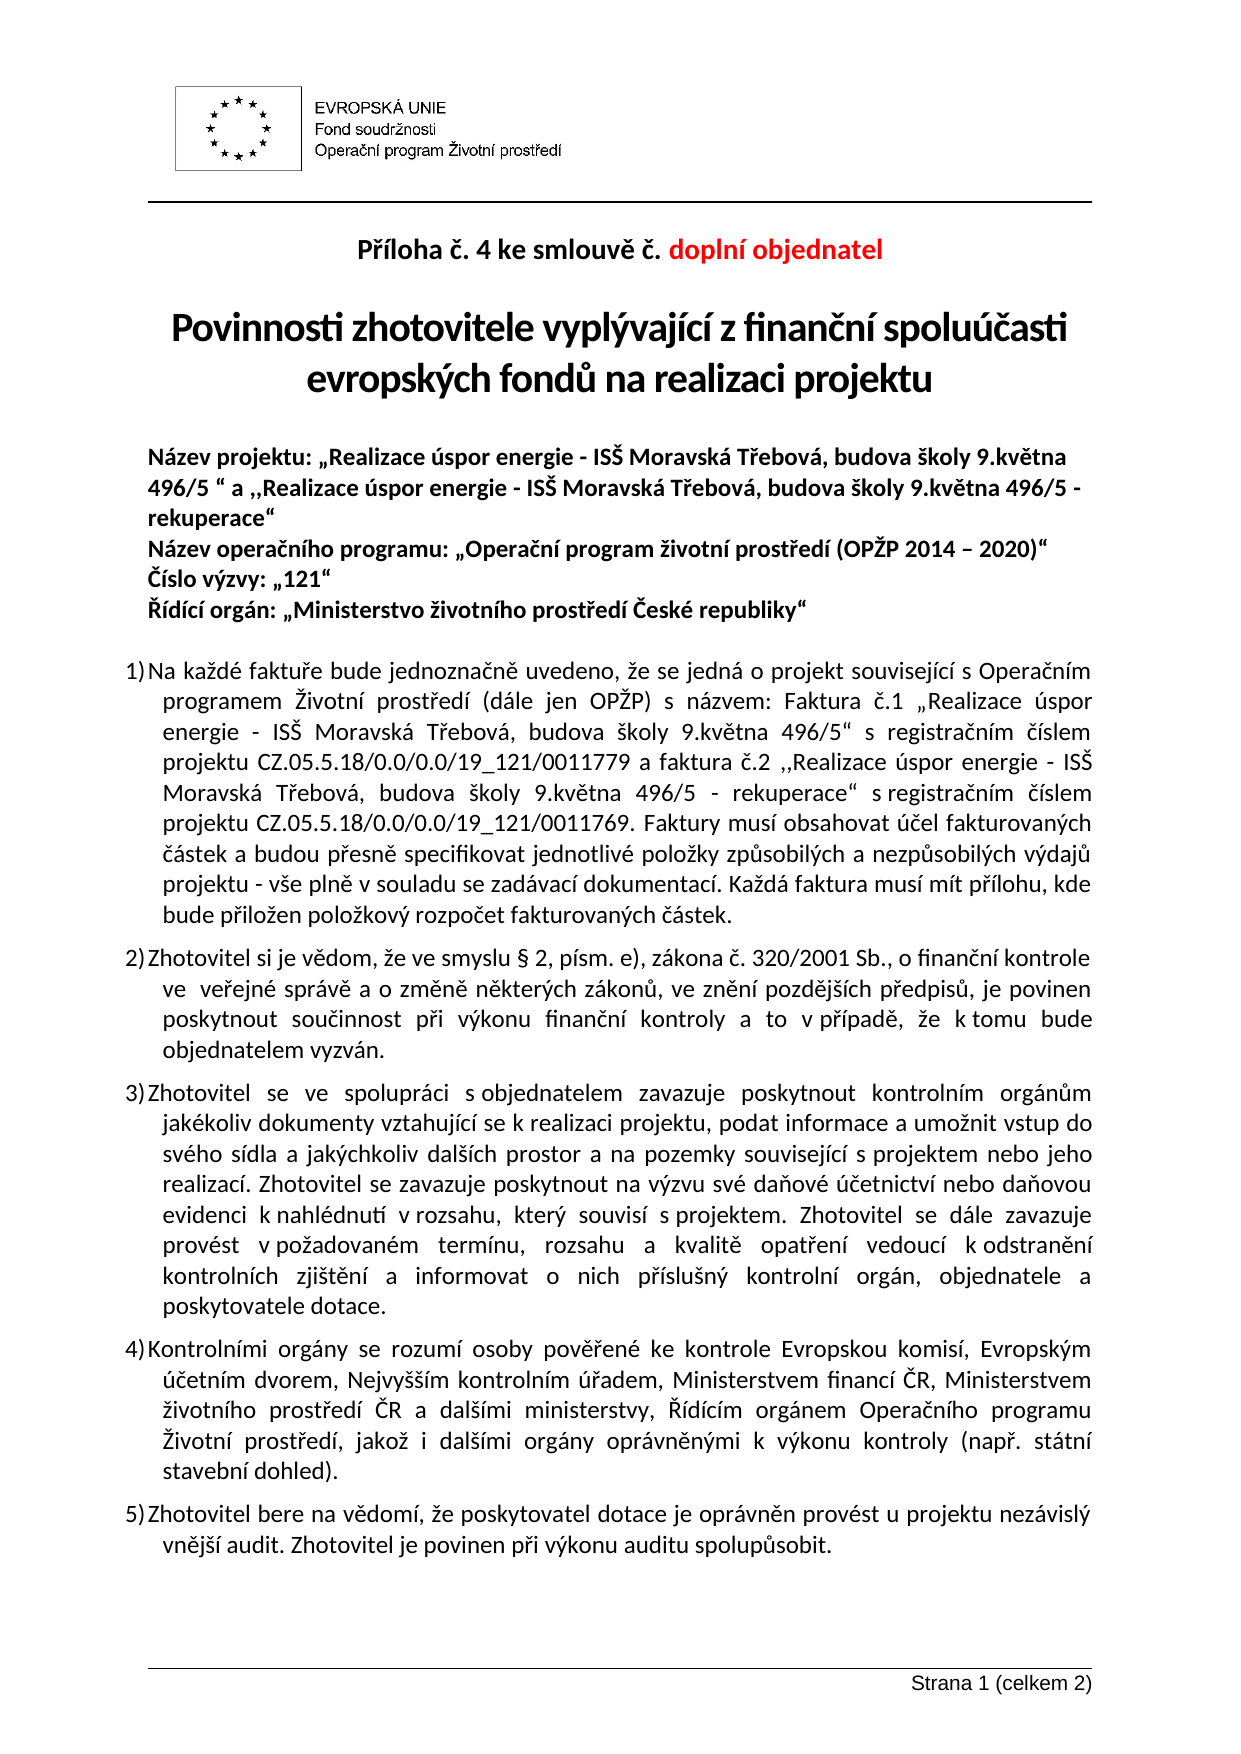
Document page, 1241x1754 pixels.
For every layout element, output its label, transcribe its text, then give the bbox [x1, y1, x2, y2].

list Zhotovitel bere na vědomí, že poskytovatel dotace je oprávněn provést u projektu nezávislý vnější audit. Zhotovitel je povinen při výkonu auditu spolupůsobit. [125, 1498, 1092, 1559]
picture [147, 59, 597, 199]
list Zhotovitel se ve spolupráci s objednatelem zavazuje poskytnout kontrolním orgánům jakékoliv dokumenty vztahující se k realizaci projektu, podat informace a umožnit vstup do svého sídla a jakýchkoliv dalších prostor a na pozemky související s projektem nebo jeho realizací. Zhotovitel se zavazuje poskytnout na výzvu své daňové účetnictví nebo daňovou evidenci k nahlédnutí v rozsahu, který souvisí s projektem. Zhotovitel se dále zavazuje provést v požadovaném termínu, rozsahu a kvalitě opatření vedoucí k odstranění kontrolních zjištění a informovat o nich příslušný kontrolní orgán, objednatele a poskytovatele dotace. [125, 1077, 1092, 1321]
list Na každé faktuře bude jednoznačně uvedeno, že se jedná o projekt související s Operačním programem Životní prostředí (dále jen OPŽP) s názvem: Faktura č.1 „Realizace úspor energie - ISŠ Moravská Třebová, budova školy 9.května 496/5“ s registračním číslem projektu CZ.05.5.18/0.0/0.0/19_121/0011779 a faktura č.2 ,,Realizace úspor energie - ISŠ Moravská Třebová, budova školy 9.května 496/5 - rekuperace“ s registračním číslem projektu CZ.05.5.18/0.0/0.0/19_121/0011769. Faktury musí obsahovat účel fakturovaných částek a budou přesně specifikovat jednotlivé položky způsobilých a nezpůsobilých výdajů projektu - vše plně v souladu se zadávací dokumentací. Každá faktura musí mít přílohu, kde bude přiložen položkový rozpočet fakturovaných částek. [125, 655, 1092, 930]
list Kontrolními orgány se rozumí osoby pověřené ke kontrole Evropskou komisí, Evropským účetním dvorem, Nejvyšším kontrolním úřadem, Ministerstvem financí ČR, Ministerstvem životního prostředí ČR a dalšími ministerstvy, Řídícím orgánem Operačního programu Životní prostředí, jakož i dalšími orgány oprávněnými k výkonu kontroly (např. státní stavební dohled). [125, 1333, 1092, 1486]
title evropských fondů na realizaci projektu [148, 352, 1092, 402]
text Název projektu: „Realizace úspor energie - ISŠ Moravská Třebová, budova školy 9.května 496/5 “ a ,,Realizace úspor energie - ISŠ Moravská Třebová, budova školy 9.května 496/5 - rekuperace“ [148, 441, 1095, 533]
text Název operačního programu: „Operační program životní prostředí (OPŽP 2014 – 2020)“ [148, 533, 1095, 563]
text Příloha č. 4 ke smlouvě č. doplní objednatel [148, 231, 1092, 267]
list Zhotovitel si je vědom, že ve smyslu § 2, písm. e), zákona č. 320/2001 Sb., o finanční kontrole ve veřejné správě a o změně některých zákonů, ve znění pozdějších předpisů, je povinen poskytnout součinnost při výkonu finanční kontroly a to v případě, že k tomu bude objednatelem vyzván. [125, 942, 1092, 1064]
text Číslo výzvy: „121“ [148, 563, 1095, 594]
title Povinnosti zhotovitele vyplývající z finanční spoluúčasti [148, 301, 1092, 352]
text Řídící orgán: „Ministerstvo životního prostředí České republiky“ [148, 594, 1095, 624]
